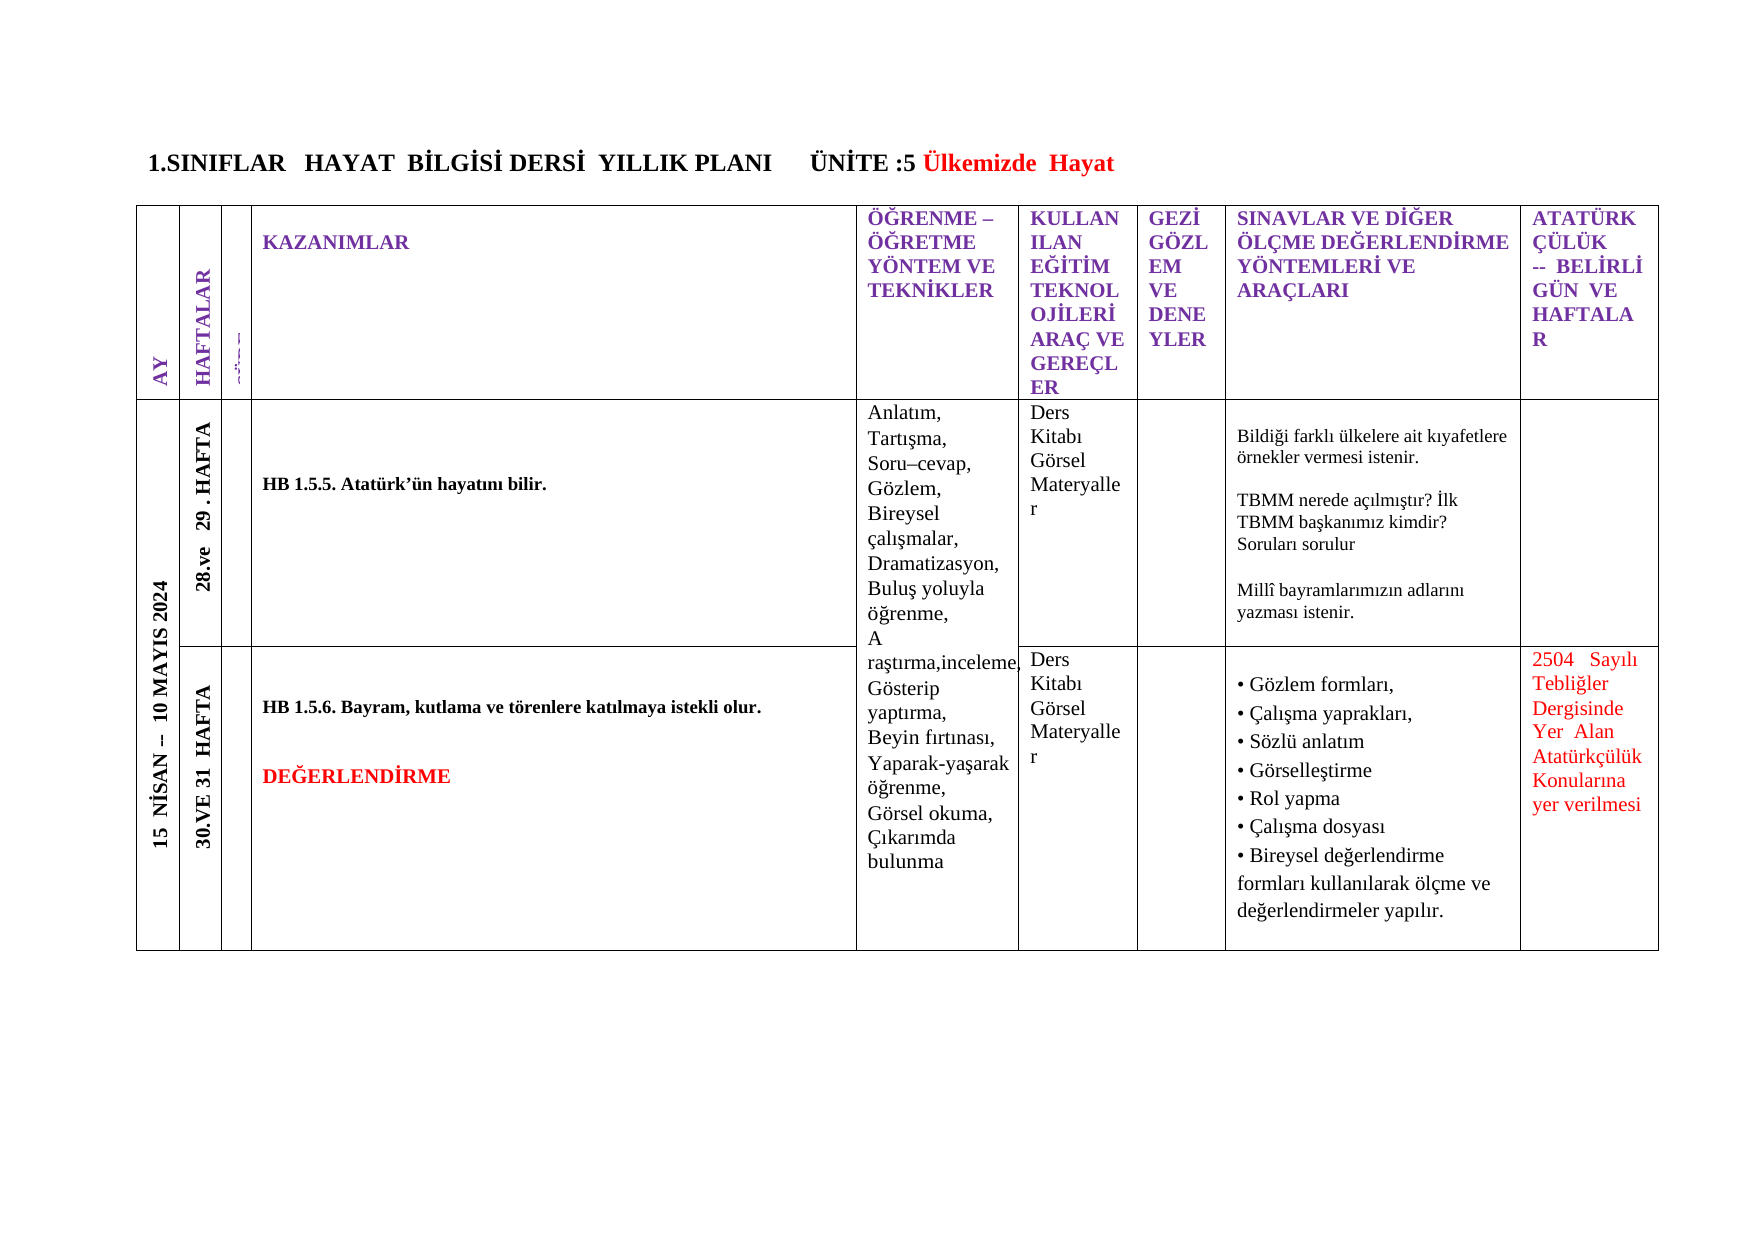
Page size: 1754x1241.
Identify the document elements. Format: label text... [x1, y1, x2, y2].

table_cell [222, 400, 251, 646]
table_header ÖĞRENME –ÖĞRETME YÖNTEM VE TEKNİKLER [857, 206, 1018, 399]
table_cell 15 NİSAN -- 10 MAYIS 2024 [137, 400, 179, 950]
table_cell Bildiği farklı ülkelere ait kıyafetlere örnekler vermesi istenir. TBMM nerede açılmıştır? İlk TBMM başkanımız kimdir? Soruları sorulur Millî bayramlarımızın adlarını yazması istenir. [1226, 400, 1520, 646]
table_cell Anlatım, Tartışma, Soru–cevap, Gözlem, Bireysel çalışmalar, Dramatizasyon, Buluş yoluyla öğrenme, Araştırma,inceleme, Gösterip yaptırma, Beyin fırtınası, Yaparak-yaşarak öğrenme, Görsel okuma, Çıkarımda bulunma [857, 400, 1018, 950]
table_cell 28.ve 29 . HAFTA [180, 400, 221, 646]
table_cell HB 1.5.5. Atatürk’ün hayatını bilir. [252, 400, 856, 646]
table_header GEZİ GÖZLEM VE DENEYLER [1138, 206, 1225, 399]
table_header SINAVLAR VE DİĞER ÖLÇME DEĞERLENDİRME YÖNTEMLERİ VE ARAÇLARI [1226, 206, 1520, 399]
table_header HAFTALAR [180, 206, 221, 399]
table_header ATATÜRKÇÜLÜK -- BELİRLİ GÜN VE HAFTALAR [1521, 206, 1658, 399]
table_cell • Gözlem formları, • Çalışma yaprakları, • Sözlü anlatım • Görselleştirme • Rol yapma • Çalışma dosyası • Bireysel değerlendirme formları kullanılarak ölçme ve değerlendirmeler yapılır. [1226, 647, 1520, 950]
table_header KULLANILAN EĞİTİM TEKNOLOJİLERİ ARAÇ VE GEREÇLER [1019, 206, 1137, 399]
table_cell [1138, 400, 1225, 646]
table_cell [1521, 400, 1658, 646]
table_header KAZANIMLAR [252, 206, 856, 399]
table_cell [222, 647, 251, 950]
table_cell Ders Kitabı Görsel Materyaller [1019, 400, 1137, 646]
table_cell 30.VE 31 HAFTA [180, 647, 221, 950]
table_cell 2504 Sayılı Tebliğler Dergisinde Yer Alan Atatürkçülük Konularına yer verilmesi [1521, 647, 1658, 950]
table_header SÜRE [222, 206, 251, 399]
table_cell Ders Kitabı Görsel Materyaller [1019, 647, 1137, 950]
table_header AY [137, 206, 179, 399]
table_cell HB 1.5.6. Bayram, kutlama ve törenlere katılmaya istekli olur. DEĞERLENDİRME [252, 647, 856, 950]
table_cell [1138, 647, 1225, 950]
text 1.SINIFLAR HAYAT BİLGİSİ DERSİ YILLIK PLANI ÜNİTE :5 Ülkemizde Hayat [148, 148, 1606, 176]
